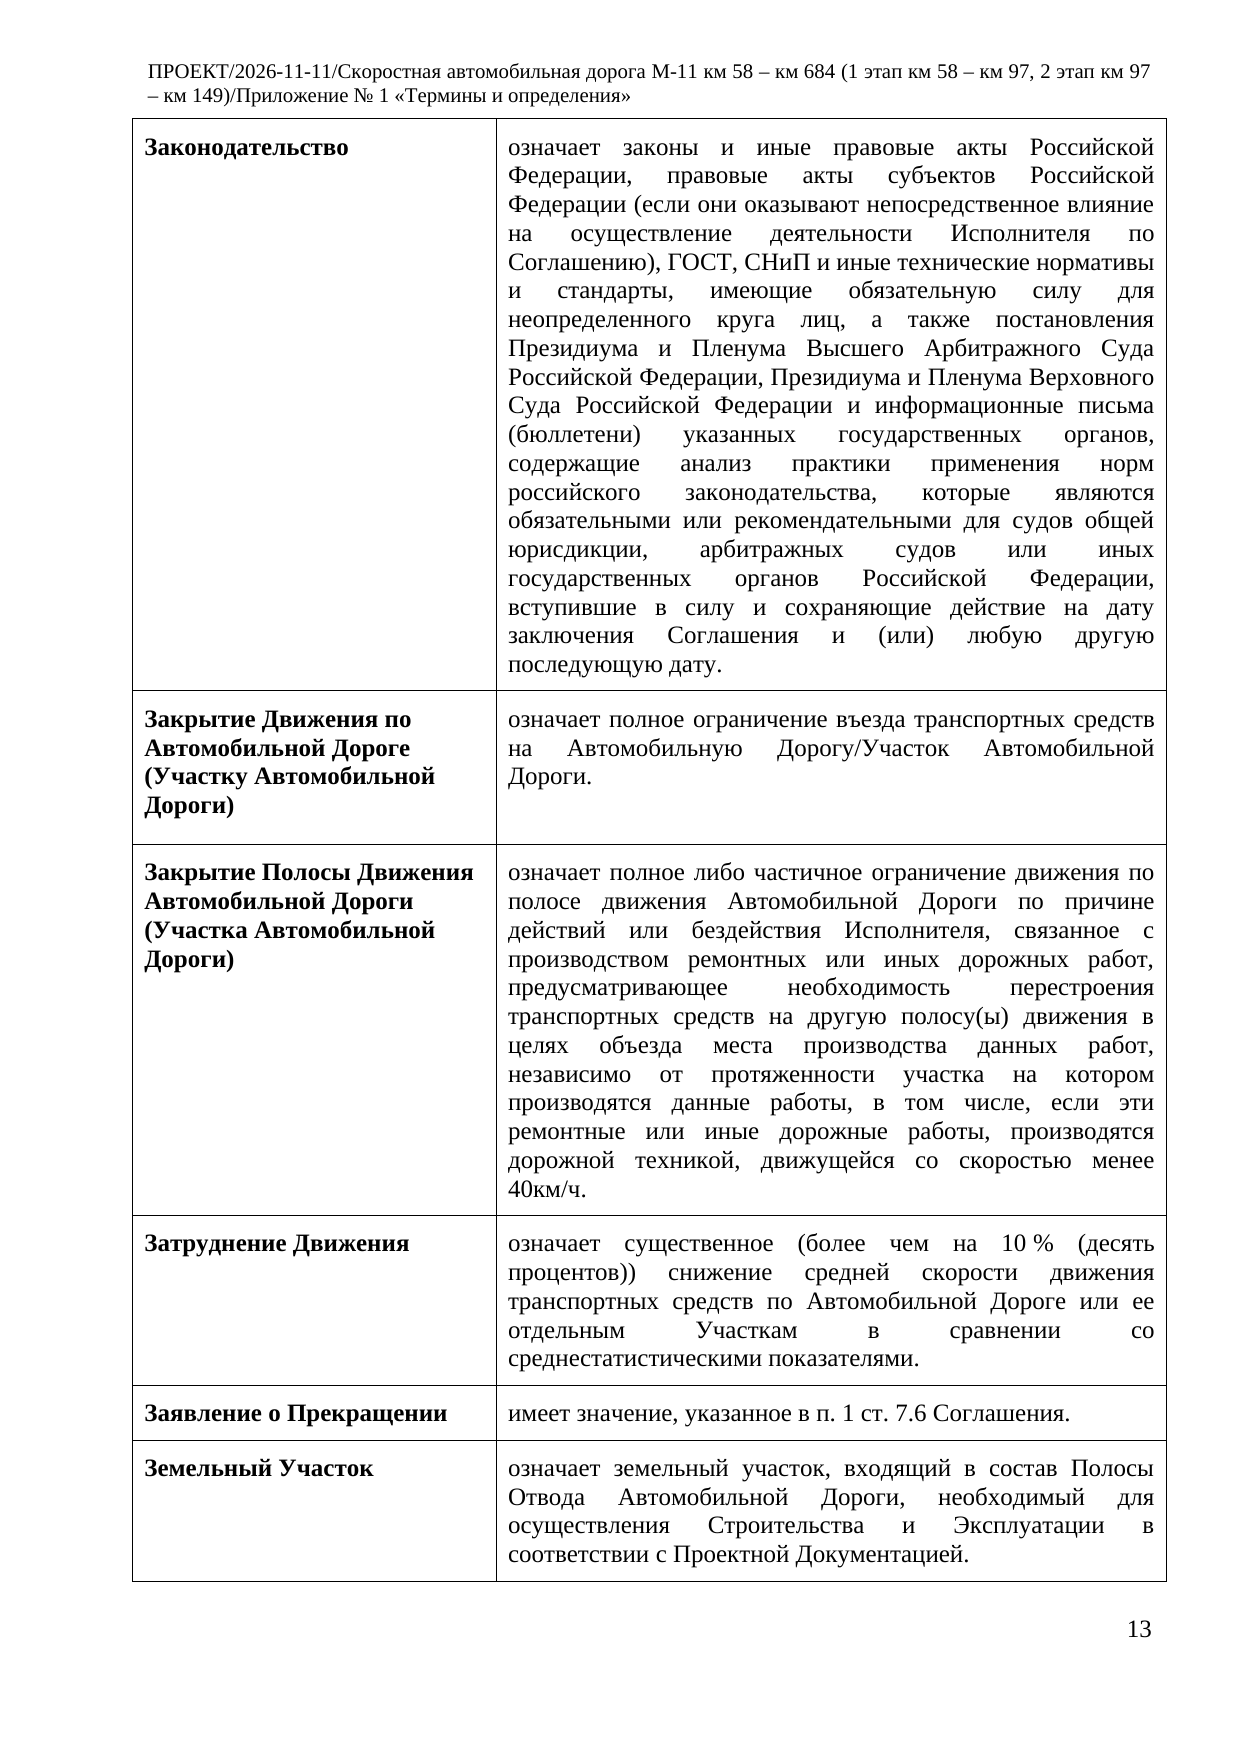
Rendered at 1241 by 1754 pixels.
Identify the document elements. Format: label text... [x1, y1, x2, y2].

table_cell Затруднение Движения [133, 1216, 496, 1385]
table_cell Заявление о Прекращении [133, 1386, 496, 1439]
table_cell означает земельный участок, входящий в состав Полосы Отвода Автомобильной Дороги, необходимый для осуществления Строительства и Эксплуатации в соответствии с Проектной Документацией. [497, 1441, 1166, 1581]
table_cell Закрытие Полосы Движения Автомобильной Дороги (Участка Автомобильной Дороги) [133, 845, 496, 1215]
table_cell Законодательство [133, 119, 496, 690]
table_cell Земельный Участок [133, 1441, 496, 1581]
table_cell означает существенное (более чем на 10 % (десять процентов)) снижение средней скорости движения транспортных средств по Автомобильной Дороге или ее отдельным Участкам в сравнении со среднестатистическими показателями. [497, 1216, 1166, 1385]
table_cell Закрытие Движения по Автомобильной Дороге (Участку Автомобильной Дороги) [133, 691, 496, 844]
table_cell имеет значение, указанное в п. 1 ст. 7.6 Соглашения. [497, 1386, 1166, 1439]
table_cell означает полное ограничение въезда транспортных средств на Автомобильную Дорогу/Участок Автомобильной Дороги. [497, 691, 1166, 844]
table_cell означает полное либо частичное ограничение движения по полосе движения Автомобильной Дороги по причине действий или бездействия Исполнителя, связанное с производством ремонтных или иных дорожных работ, предусматривающее необходимость перестроения транспортных средств на другую полосу(ы) движения в целях объезда места производства данных работ, независимо от протяженности участка на котором производятся данные работы, в том числе, если эти ремонтные или иные дорожные работы, производятся дорожной техникой, движущейся со скоростью менее 40км/ч. [497, 845, 1166, 1215]
table_cell означает законы и иные правовые акты Российской Федерации, правовые акты субъектов Российской Федерации (если они оказывают непосредственное влияние на осуществление деятельности Исполнителя по Соглашению), ГОСТ, СНиП и иные технические нормативы и стандарты, имеющие обязательную силу для неопределенного круга лиц, а также постановления Президиума и Пленума Высшего Арбитражного Суда Российской Федерации, Президиума и Пленума Верховного Суда Российской Федерации и информационные письма (бюллетени) указанных государственных органов, содержащие анализ практики применения норм российского законодательства, которые являются обязательными или рекомендательными для судов общей юрисдикции, арбитражных судов или иных государственных органов Российской Федерации, вступившие в силу и сохраняющие действие на дату заключения Соглашения и (или) любую другую последующую дату. [497, 119, 1166, 690]
